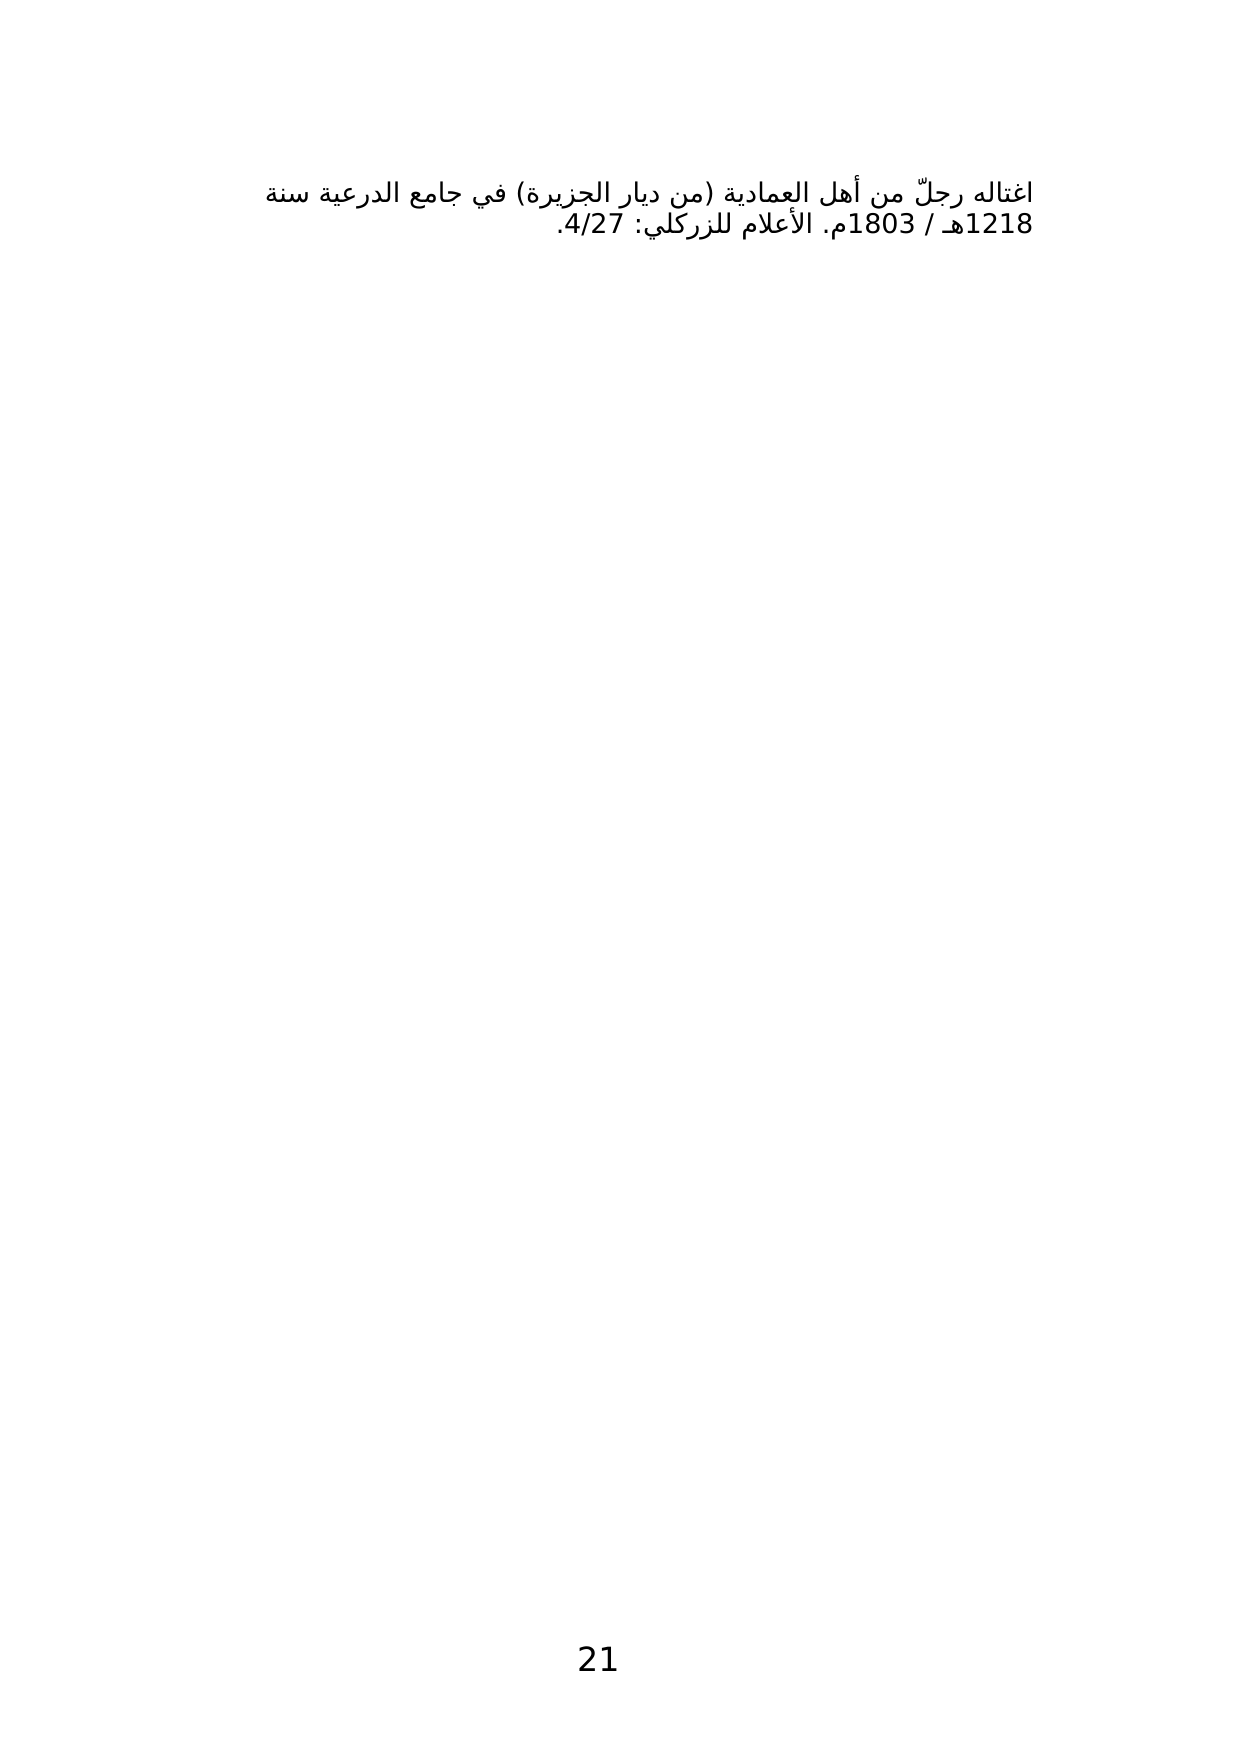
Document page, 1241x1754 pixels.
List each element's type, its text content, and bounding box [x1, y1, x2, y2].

text اغتاله رجلّ من أهل العمادية (من ديار الجزيرة) في جامع الدرعية سنة 1218هـ / 1803م. الأعلام للزركلي: 4/27. [222, 177, 1033, 240]
